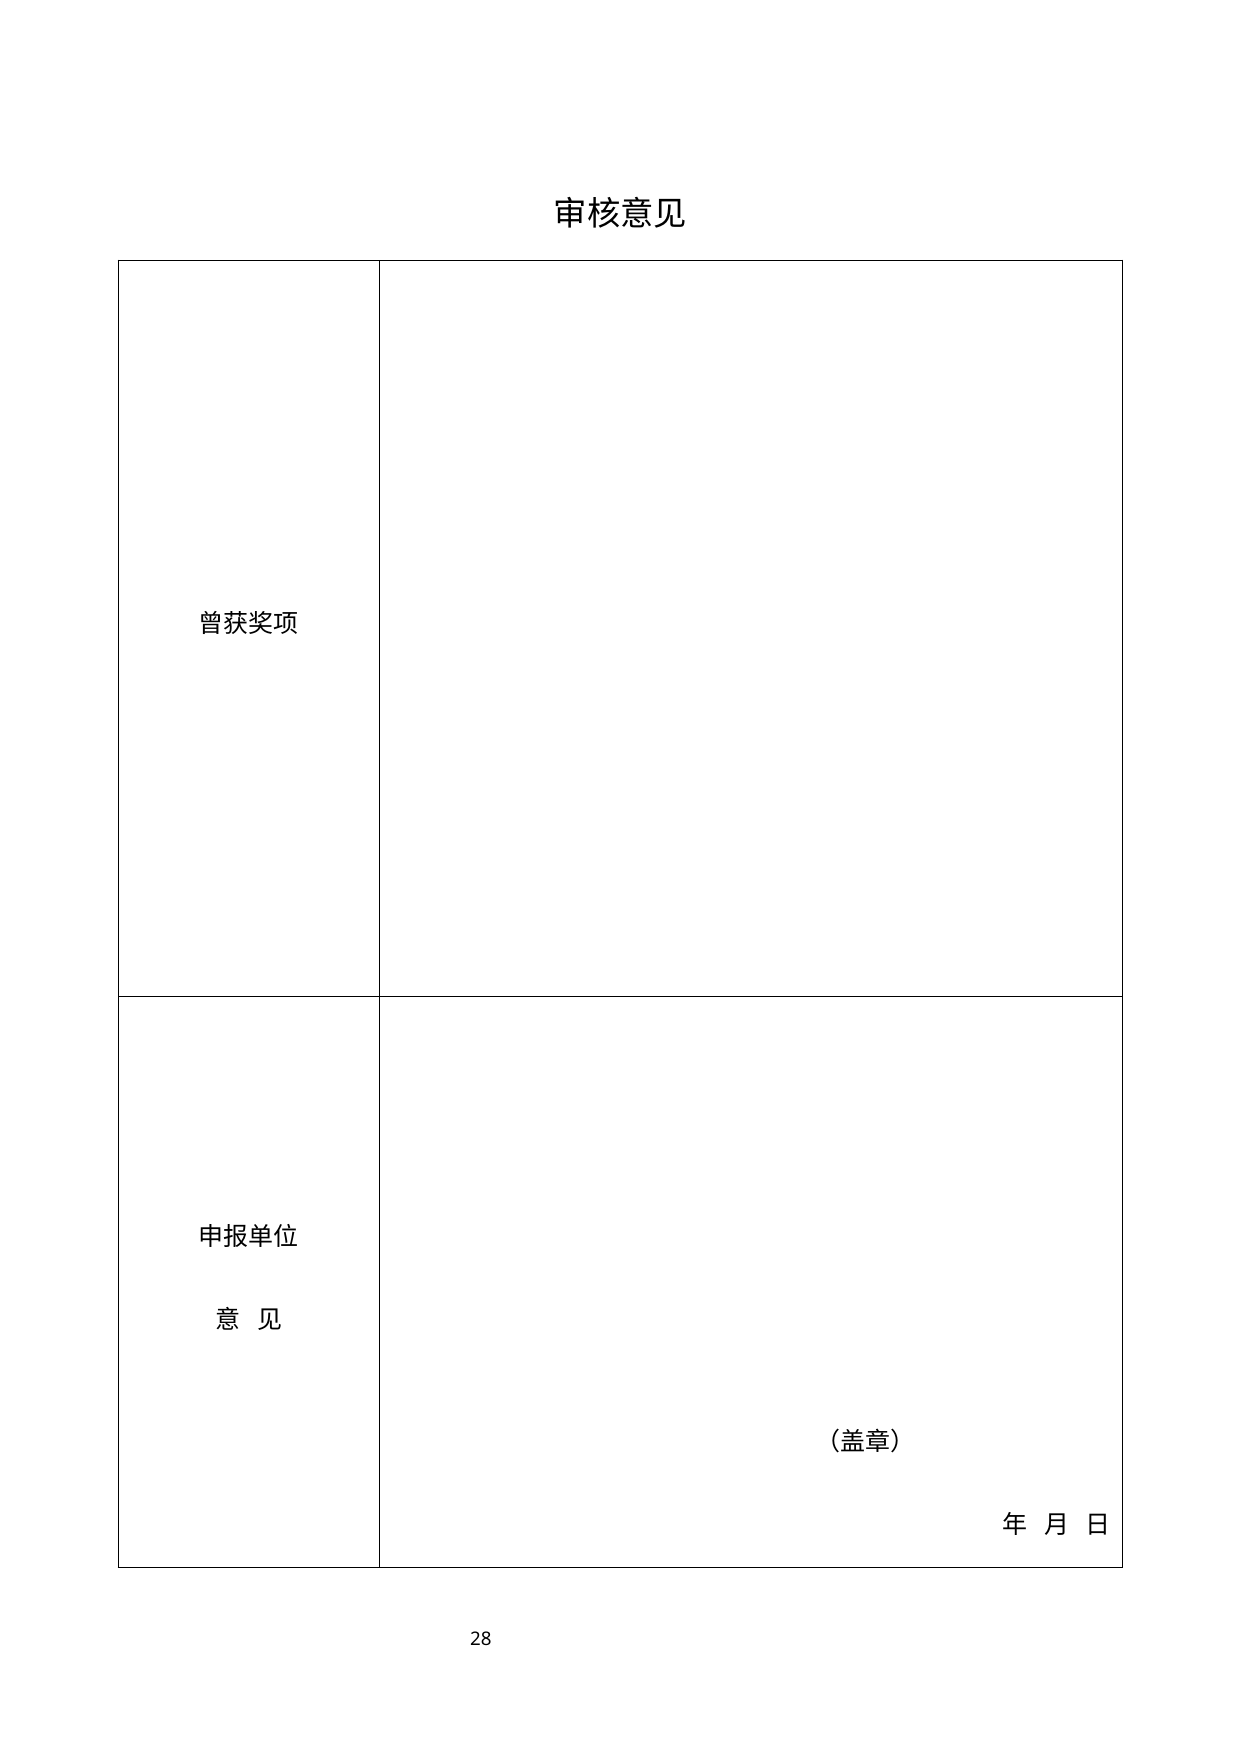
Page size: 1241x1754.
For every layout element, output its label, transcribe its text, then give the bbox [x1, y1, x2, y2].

table_header [380, 261, 1122, 996]
table_header 曾获奖项 [119, 261, 379, 996]
table_cell （盖章） 年 月 日 [380, 997, 1122, 1567]
text 审核意见 [165, 178, 1075, 243]
table_cell 申报单位 意 见 [119, 997, 379, 1567]
